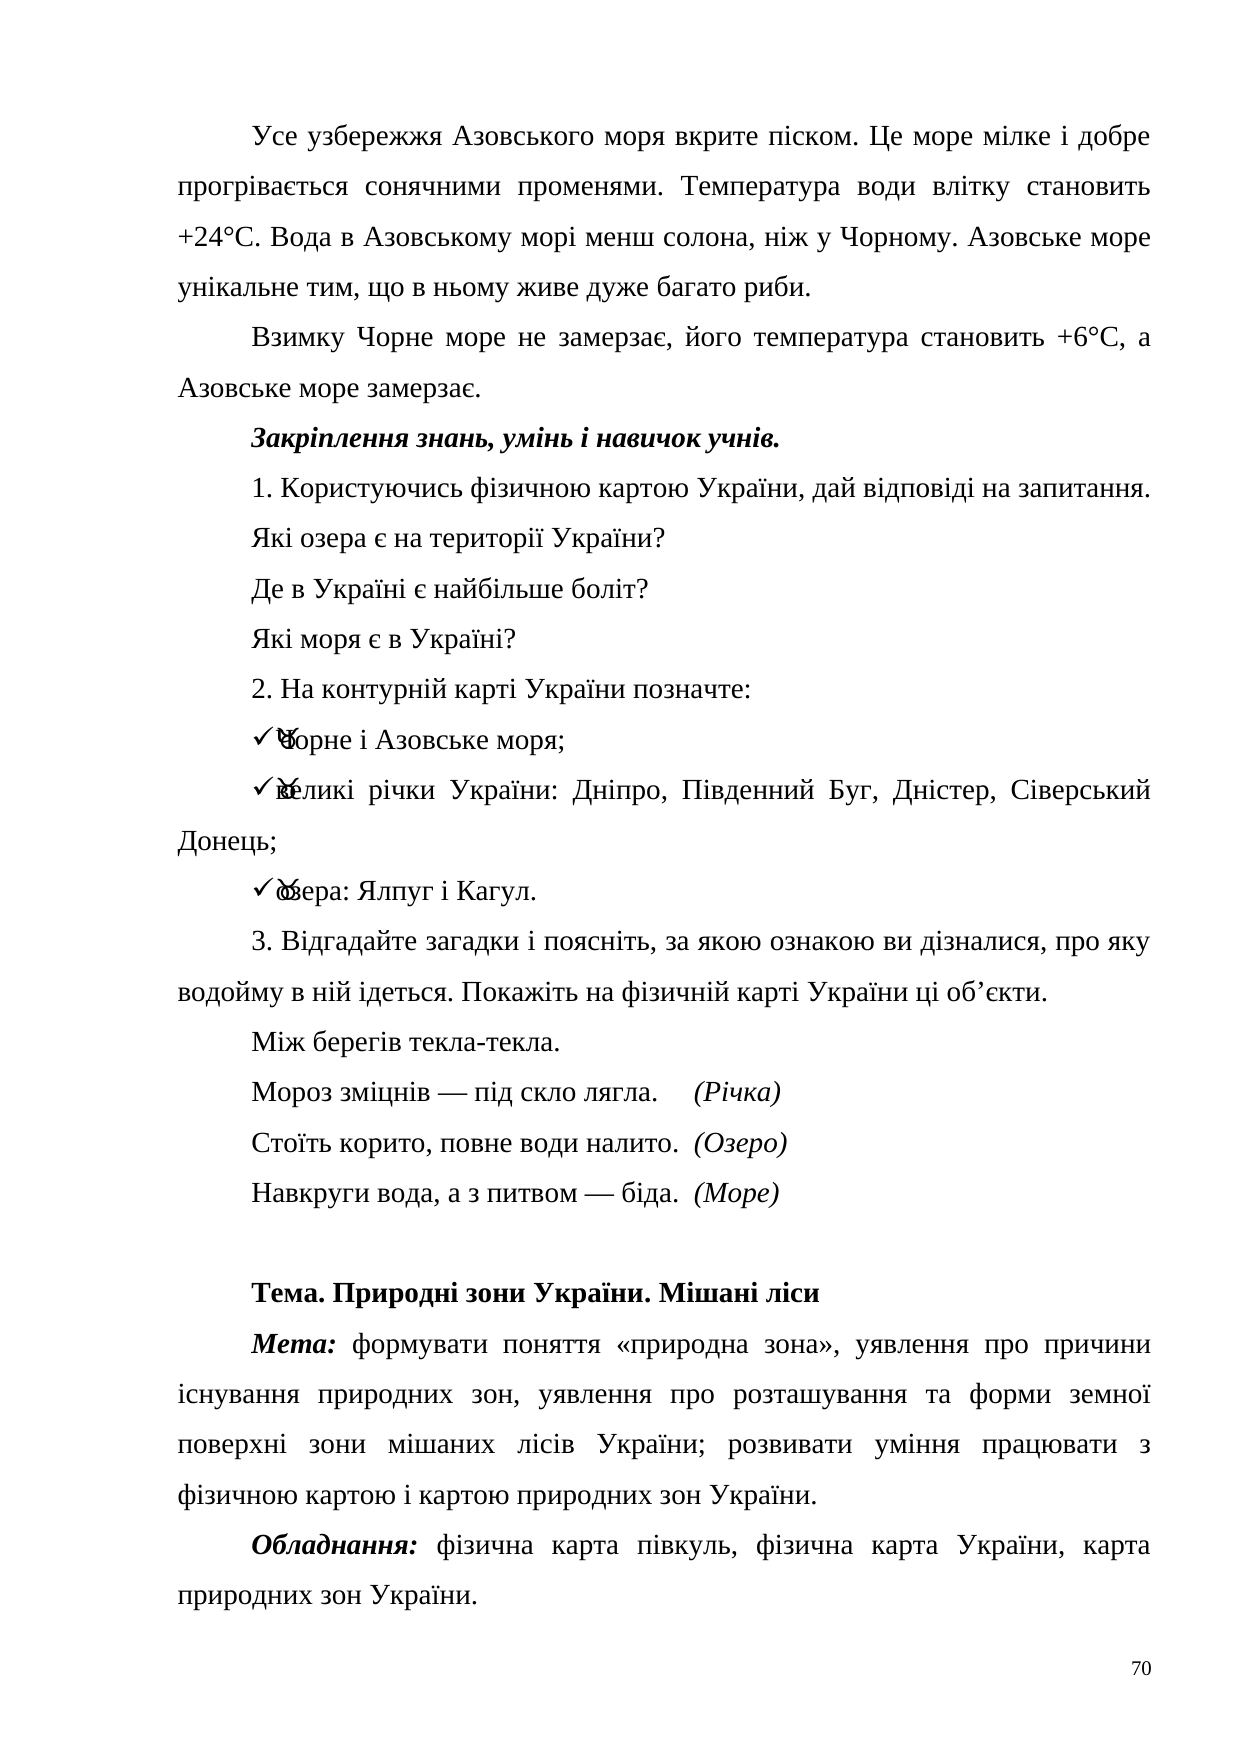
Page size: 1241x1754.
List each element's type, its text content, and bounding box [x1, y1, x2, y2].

subtitle Закріплення знань, умінь і навичок учнів. [177, 420, 1152, 453]
text Навкруги вода, а з питвом — біда. (Море) [177, 1175, 1152, 1208]
text Які моря є в Україні? [177, 621, 1152, 655]
text Стоїть корито, повне води налито. (Озеро) [177, 1125, 1152, 1158]
subtitle 1. Користуючись фізичною картою України, дай відповіді на запитання. [177, 470, 1152, 504]
text 2. На контурній карті України позначте: [177, 672, 1152, 705]
list великі річки України: Дніпро, Південний Буг, Дністер, Сіверський Донець; [177, 772, 1152, 856]
text Взимку Чорне море не замерзає, його температура становить +6°С, а Азовське море замерзає. [177, 319, 1152, 403]
text 3. Відгадайте загадки і поясніть, за якою ознакою ви дізналися, про яку водойму в ній ідеться. Покажіть на фізичній карті України ці об’єкти. [177, 923, 1152, 1007]
text Мета: формувати поняття «природна зона», уявлення про причини існування природних зон, уявлення про розташування та форми земної поверхні зони мішаних лісів України; розвивати уміння працювати з фізичною картою і картою природних зон України. [177, 1326, 1152, 1510]
text Мороз зміцнів — під скло лягла. (Річка) [177, 1074, 1152, 1108]
text Між берегів текла-текла. [177, 1024, 1152, 1058]
text Де в Україні є найбільше боліт? [177, 571, 1152, 604]
text Усе узбережжя Азовського моря вкрите піском. Це море мілке і добре прогрівається сонячними променями. Температура води влітку становить +24°С. Вода в Азовському морі менш солона, ніж у Чорному. Азовське море унікальне тим, що в ньому живе дуже багато риби. [177, 118, 1152, 303]
list озера: Ялпуг і Кагул. [177, 873, 1152, 907]
subtitle Тема. Природні зони України. Мішані ліси [177, 1276, 1152, 1309]
list Чорне і Азовське моря; [177, 722, 1152, 756]
text Обладнання: фізична карта півкуль, фізична карта України, карта природних зон України. [177, 1527, 1152, 1611]
text Які озера є на території України? [177, 521, 1152, 554]
